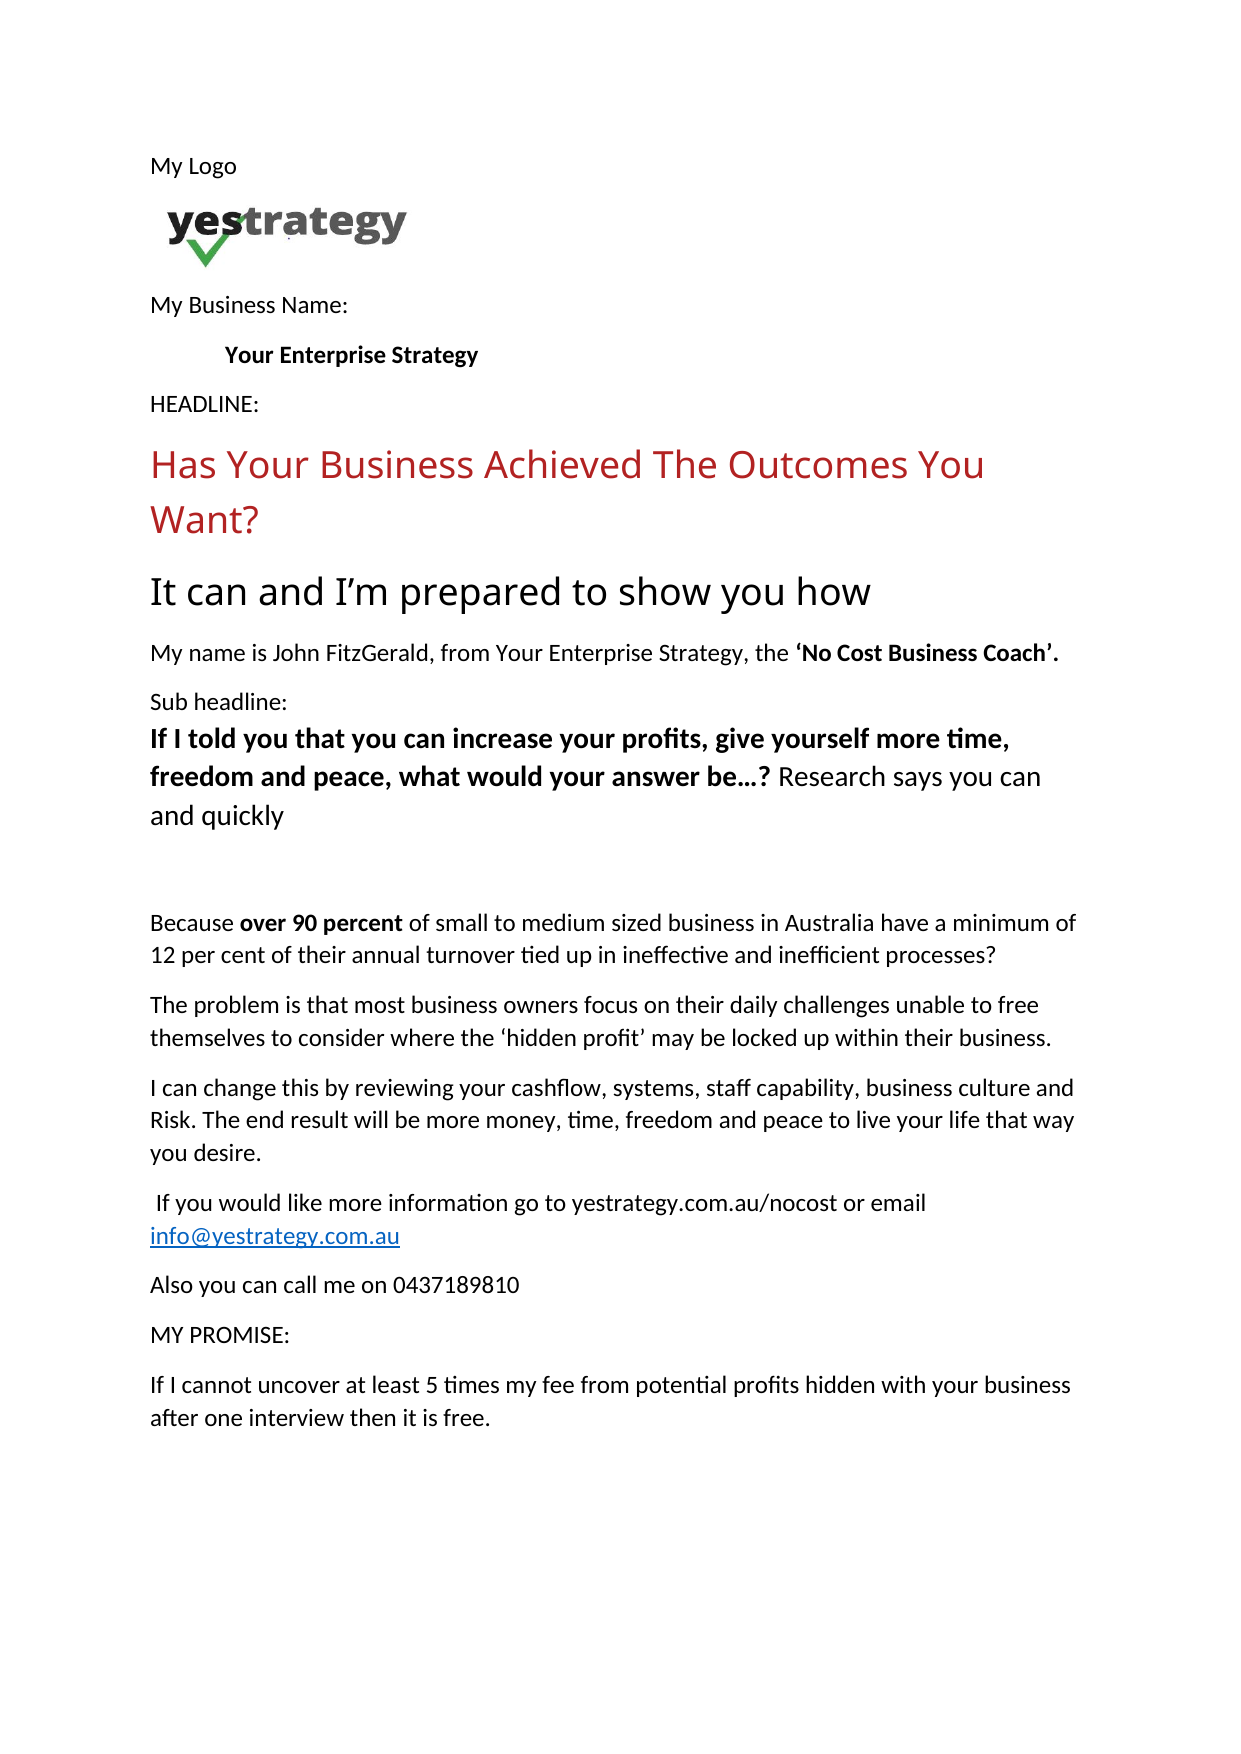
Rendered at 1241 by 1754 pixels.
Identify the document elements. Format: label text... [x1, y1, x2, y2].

text Sub headline: If I told you that you can increase your profits, give yourself more time, freedom and peace, what would your answer be…? Research says you can and quickly [150, 686, 1090, 832]
picture [150, 199, 417, 271]
text The problem is that most business owners focus on their daily challenges unable to free themselves to consider where the ‘hidden profit’ may be locked up within their business. [150, 989, 1090, 1053]
text Also you can call me on 0437189810 [150, 1270, 1090, 1300]
text If I cannot uncover at least 5 times my fee from potential profits hidden with your business after one interview then it is free. [150, 1369, 1090, 1432]
text If you would like more information go to yestrategy.com.au/nocost or email info@yestrategy.com.au [150, 1187, 1090, 1251]
text My name is John FitzGerald, from Your Enterprise Strategy, the ‘No Cost Business Coach’. [150, 637, 1090, 667]
text It can and I’m prepared to show you how [150, 565, 1090, 616]
text I can change this by reviewing your cashflow, systems, staff capability, business culture and Risk. The end result will be more money, time, freedom and peace to live your life that way you desire. [150, 1072, 1090, 1168]
text HEADLINE: [150, 388, 1090, 419]
text Your Enterprise Strategy [150, 339, 1090, 369]
text My Logo [150, 150, 1090, 181]
text Because over 90 percent of small to medium sized business in Australia have a minimum of 12 per cent of their annual turnover tied up in ineffective and inefficient processes? [150, 907, 1090, 970]
text My Business Name: [150, 289, 1090, 320]
text Has Your Business Achieved The Outcomes You Want? [150, 438, 1090, 544]
text MY PROMISE: [150, 1319, 1090, 1350]
